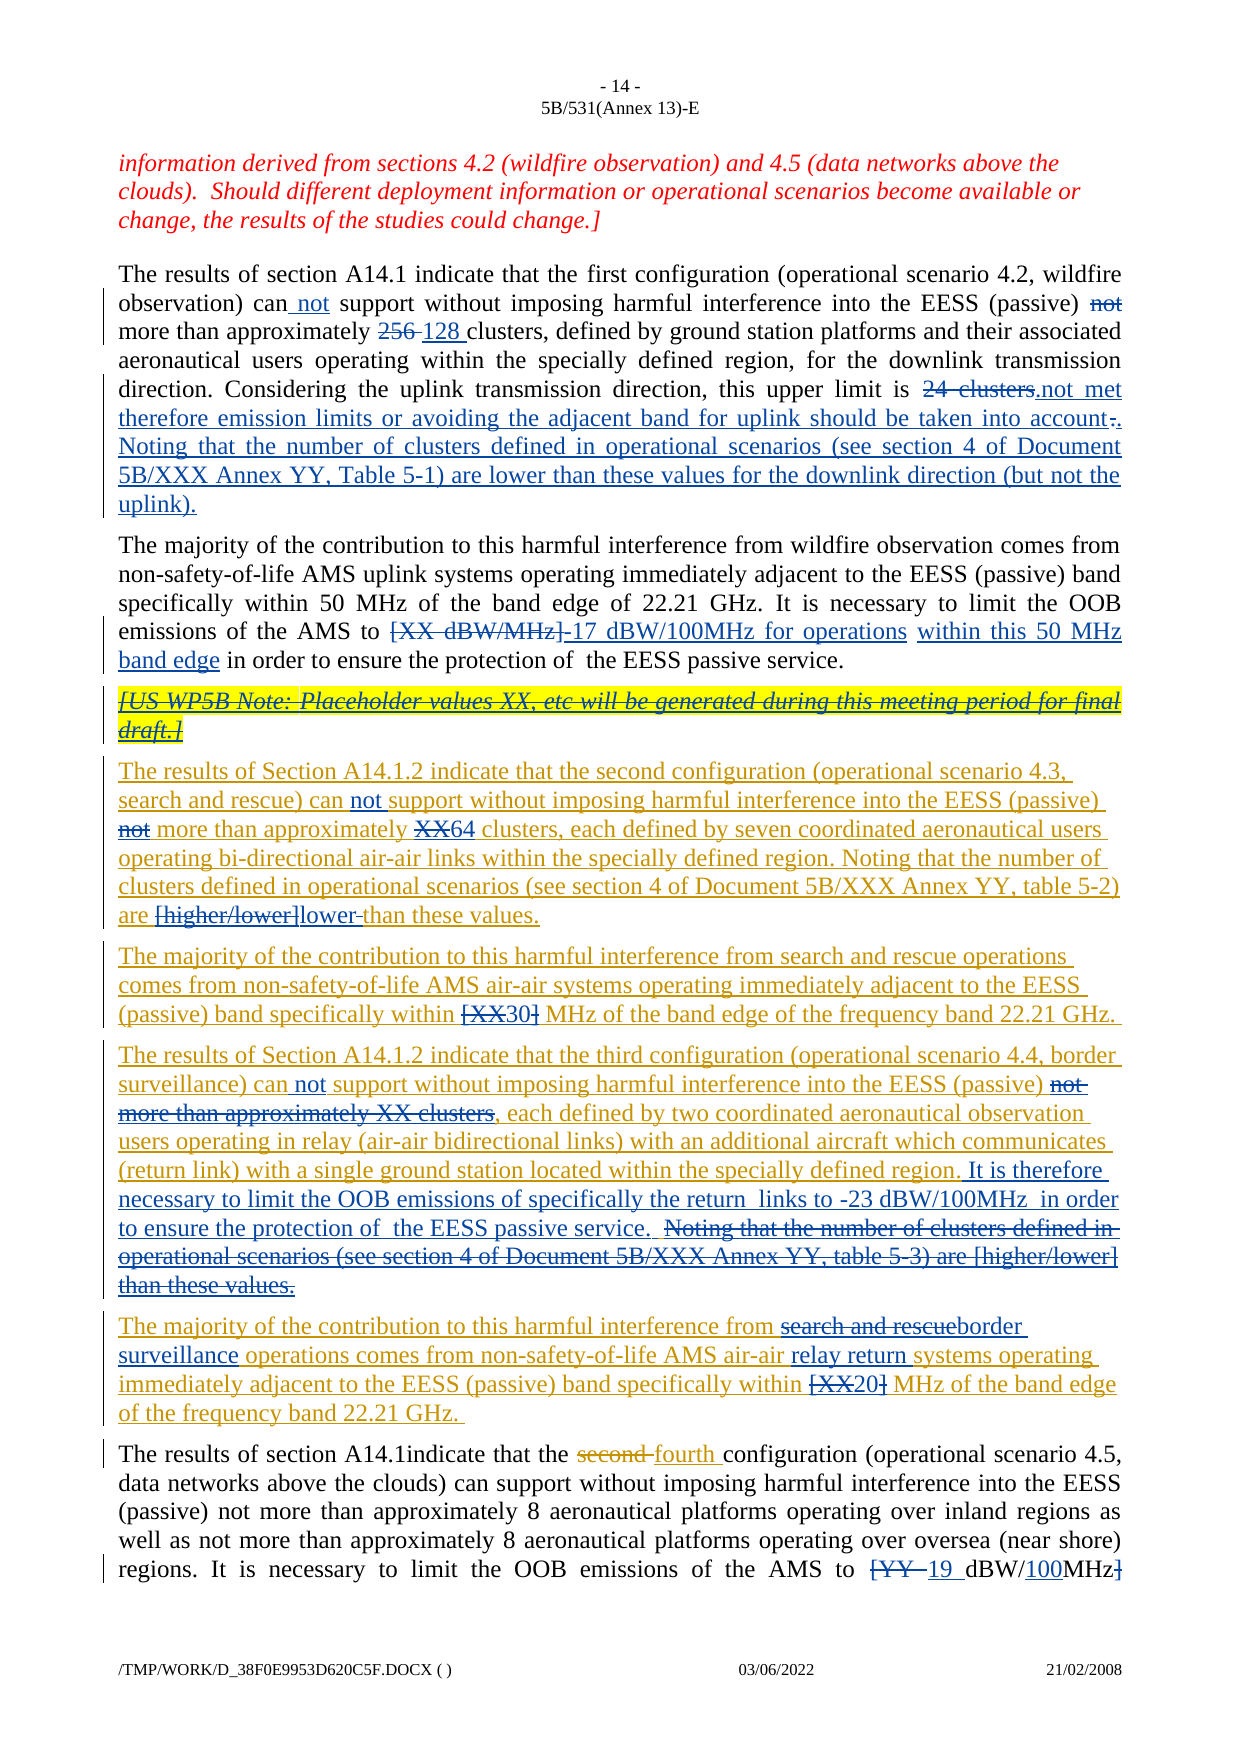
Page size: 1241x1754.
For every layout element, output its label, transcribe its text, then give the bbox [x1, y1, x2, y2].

text The majority of the contribution to this harmful interference from wildfire observation comes from non-safety-of-life AMS uplink systems operating immediately adjacent to the EESS (passive) band specifically within 50 MHz of the band edge of 22.21 GHz. It is necessary to limit the OOB emissions of the AMS to in order to ensure the protection of the EESS passive service. [118, 530, 1122, 674]
text The results of section A14.1 indicate that the first configuration (operational scenario 4.2, wildfire observation) can support without imposing harmful interference into the EESS (passive) more than approximately clusters, defined by ground station platforms and their associated aeronautical users operating within the specially defined region, for the downlink transmission direction. Considering the uplink transmission direction, this upper limit is [118, 458, 1122, 518]
text The results of section A14.1 indicate that the first configuration (operational scenario 4.2, wildfire observation) can support without imposing harmful interference into the EESS (passive) more than approximately clusters, defined by ground station platforms and their associated aeronautical users operating within the specially defined region, for the downlink transmission direction. Considering the uplink transmission direction, this upper limit is [118, 259, 1122, 456]
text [118, 148, 1122, 234]
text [118, 1439, 1122, 1583]
